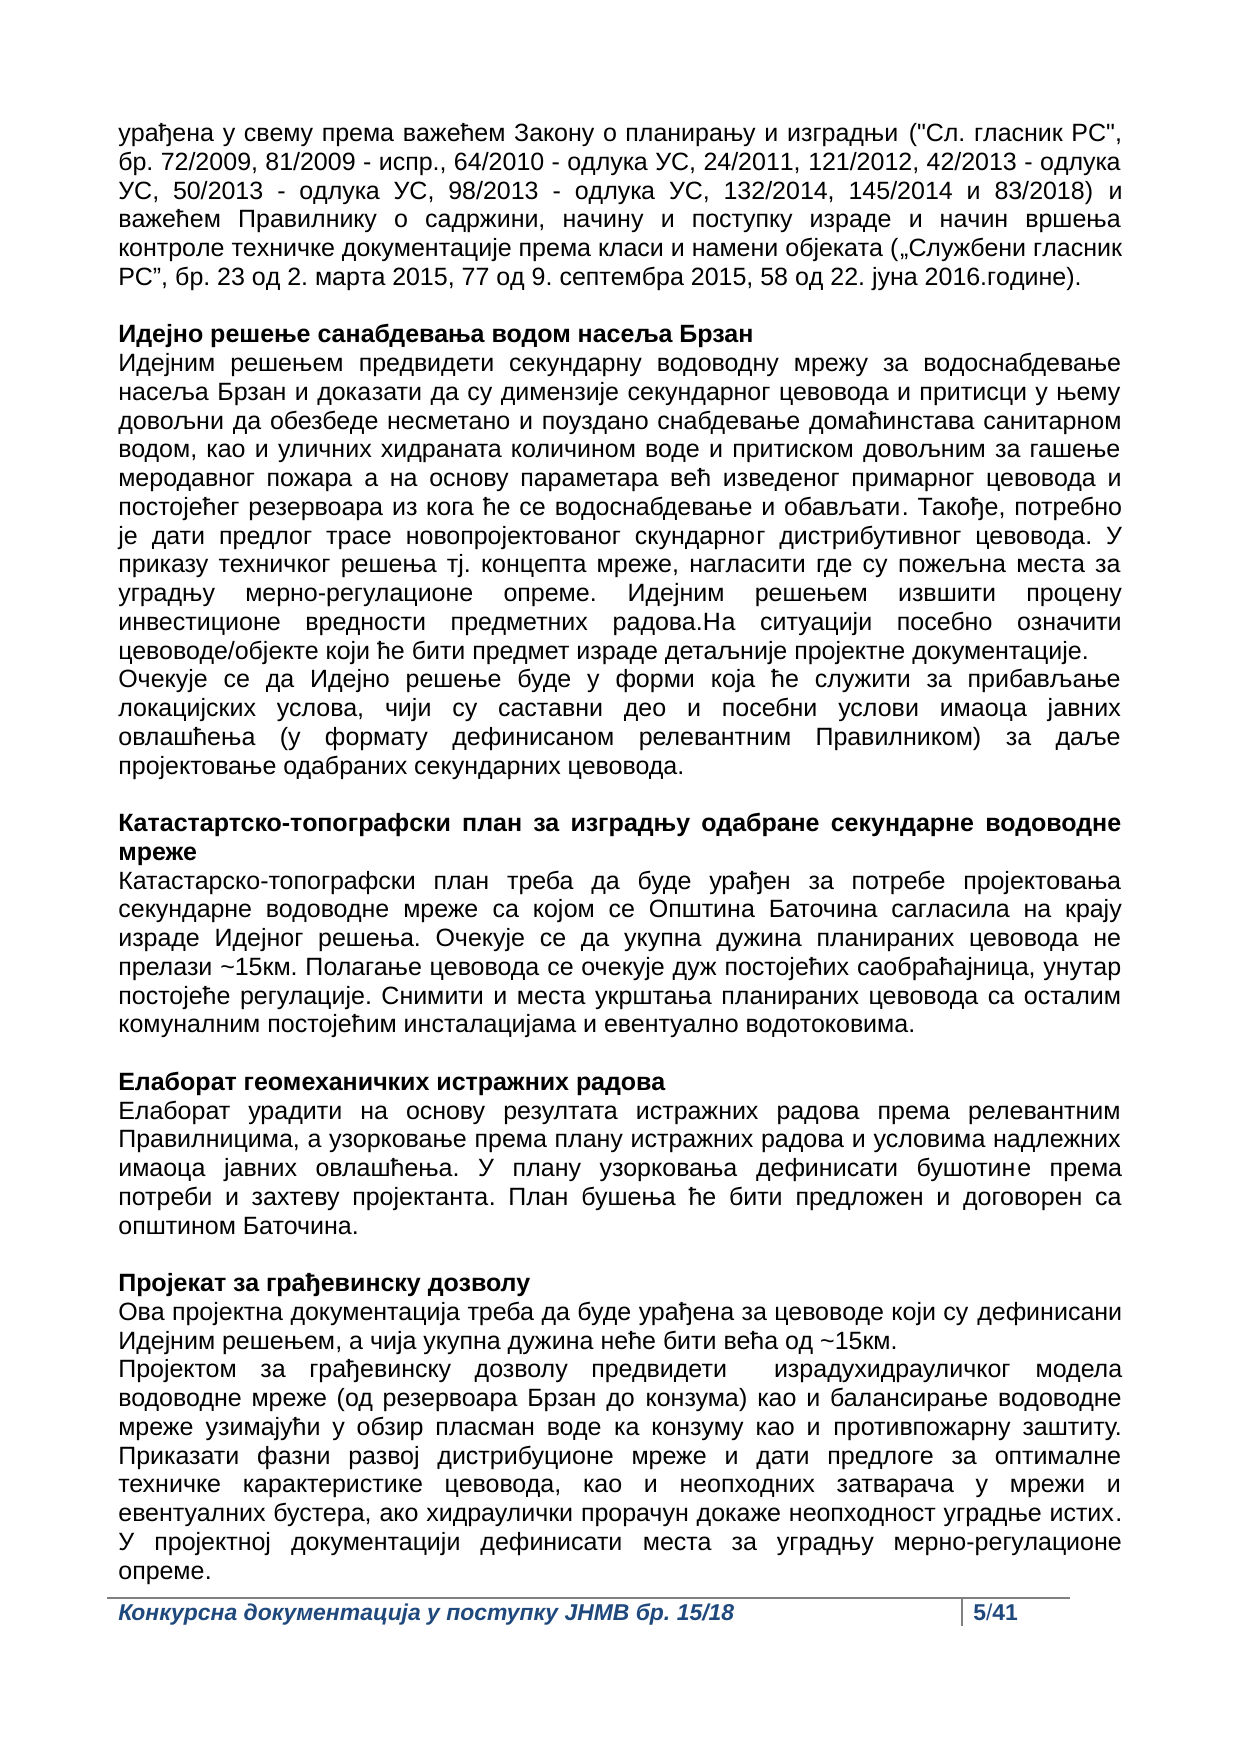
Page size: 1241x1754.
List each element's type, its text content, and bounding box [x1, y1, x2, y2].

text Пројекат за грађевинску дозволу [118, 1268, 1122, 1297]
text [118, 118, 1122, 291]
text Елаборат геомеханичких истражних радова [118, 1067, 1122, 1096]
text Елаборат урадити на основу резултата истражних радова према релевантним Правилницима, а узорковање према плану истражних радова и условима надлежних имаоца јавних овлашћења. У плану узорковања дефинисати бушотине према потреби и захтеву пројектанта. План бушења ће бити предложен и договорен са општином Баточина. [118, 1096, 1122, 1239]
text Катастартско-топографски план за изградњу одабране секундарне водоводне мреже [118, 808, 1122, 866]
text Пројектом за грађевинску дозволу предвидети израдухидрауличког модела водоводне мреже (од резервоара Брзан до конзума) као и балансирање водоводне мреже узимајући у обзир пласман воде ка конзуму као и противпожарну заштиту. Приказати фазни развој дистрибуционе мреже и дати предлоге за оптималне техничке карактеристике цевовода, као и неопходних затварача у мрежи и евентуалних бустера, ако хидраулички прорачун докаже неопходност уградње истих. У пројектној документацији дефинисати места за уградњу мерно-регулационе опреме. [118, 1354, 1122, 1584]
text Очекује се да Идејно решење буде у форми која ће служити за прибављање локацијских услова, чији су саставни део и посебни услови имаоца јавних овлашћења (у формату дефинисаном релевантним Правилником) за даље пројектовање одабраних секундарних цевовода. [118, 664, 1122, 779]
text Катастарско-топографски план треба да буде урађен за потребе пројектовања секундарне водоводне мреже са којом се Општина Баточина сагласила на крају израде Идејног решења. Очекује се да укупна дужина планираних цевовода не прелази ~15км. Полагање цевовода се очекује дуж постојећих саобраћајница, унутар постојеће регулације. Снимити и места укрштања планираних цевовода са осталим комуналним постојећим инсталацијама и евентуално водотоковима. [118, 866, 1122, 1038]
text Идејним решењем предвидети секундарну водоводну мрежу за водоснабдевање насеља Брзан и доказати да су димензије секундарног цевовода и притисци у њему довољни да обезбеде несметано и поуздано снабдевање домаћинстава санитарном водом, као и уличних хидраната количином воде и притиском довољним за гашење меродавног пожара а на основу параметара већ изведеног примарног цевовода и постојећег резервоара из кога ће се водоснабдевање и обављати. Такође, потребно је дати предлог трасе новопројектованог скундарног дистрибутивног цевовода. У приказу техничког решења тј. концепта мреже, нагласити где су пожељна места за уградњу мерно-регулационе опреме. Идејним решењем извшити процену инвестиционе вредности предметних радова.На ситуацији посебно означити цевоводе/објекте који ће бити предмет израде детаљније пројектне документације. [118, 348, 1122, 664]
text Ова пројектна документација треба да буде урађена за цевоводе који су дефинисани Идејним решењем, а чија укупна дужина неће бити већа од ~15км. [118, 1297, 1122, 1354]
text Идејно решење санабдевања водом насеља Брзан [118, 319, 1122, 348]
